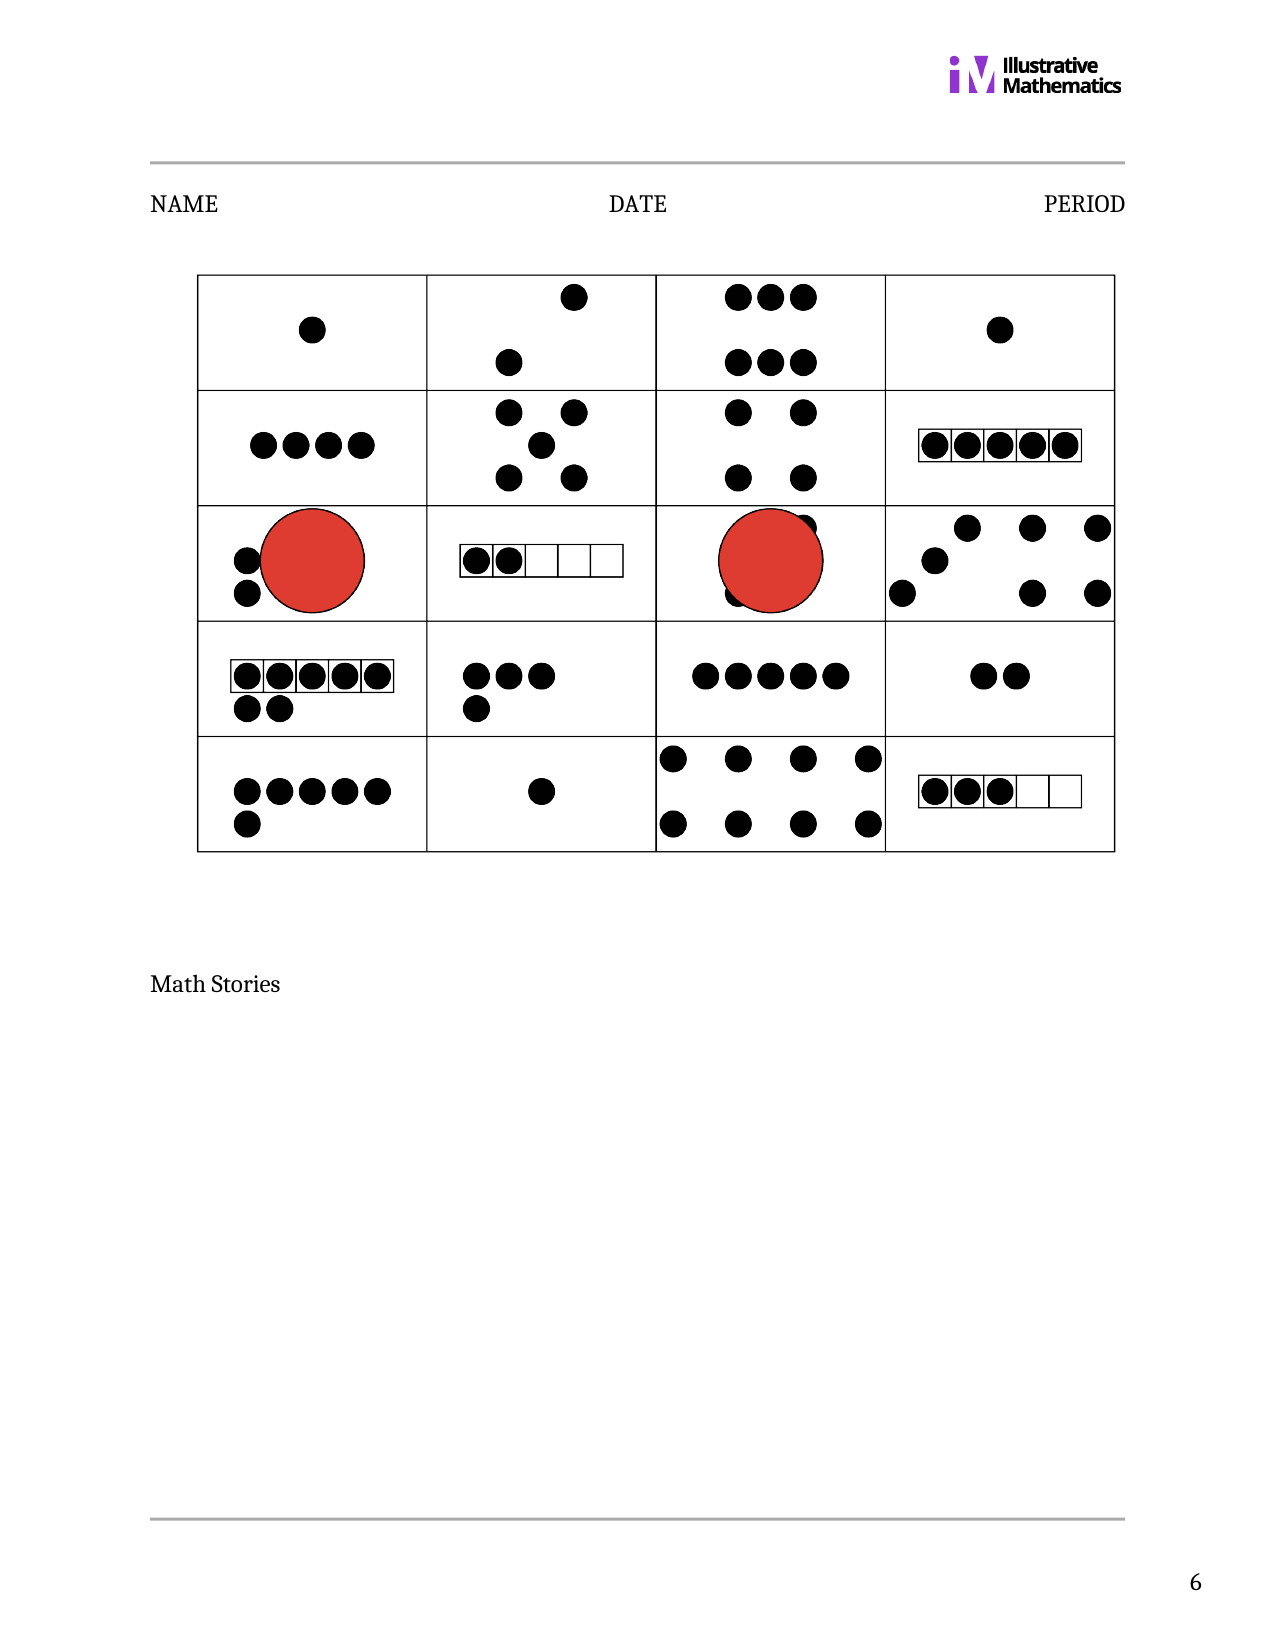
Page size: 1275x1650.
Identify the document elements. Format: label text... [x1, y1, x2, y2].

picture [168, 247, 1144, 952]
text Math Stories [150, 970, 1125, 999]
picture [949, 55, 1121, 93]
